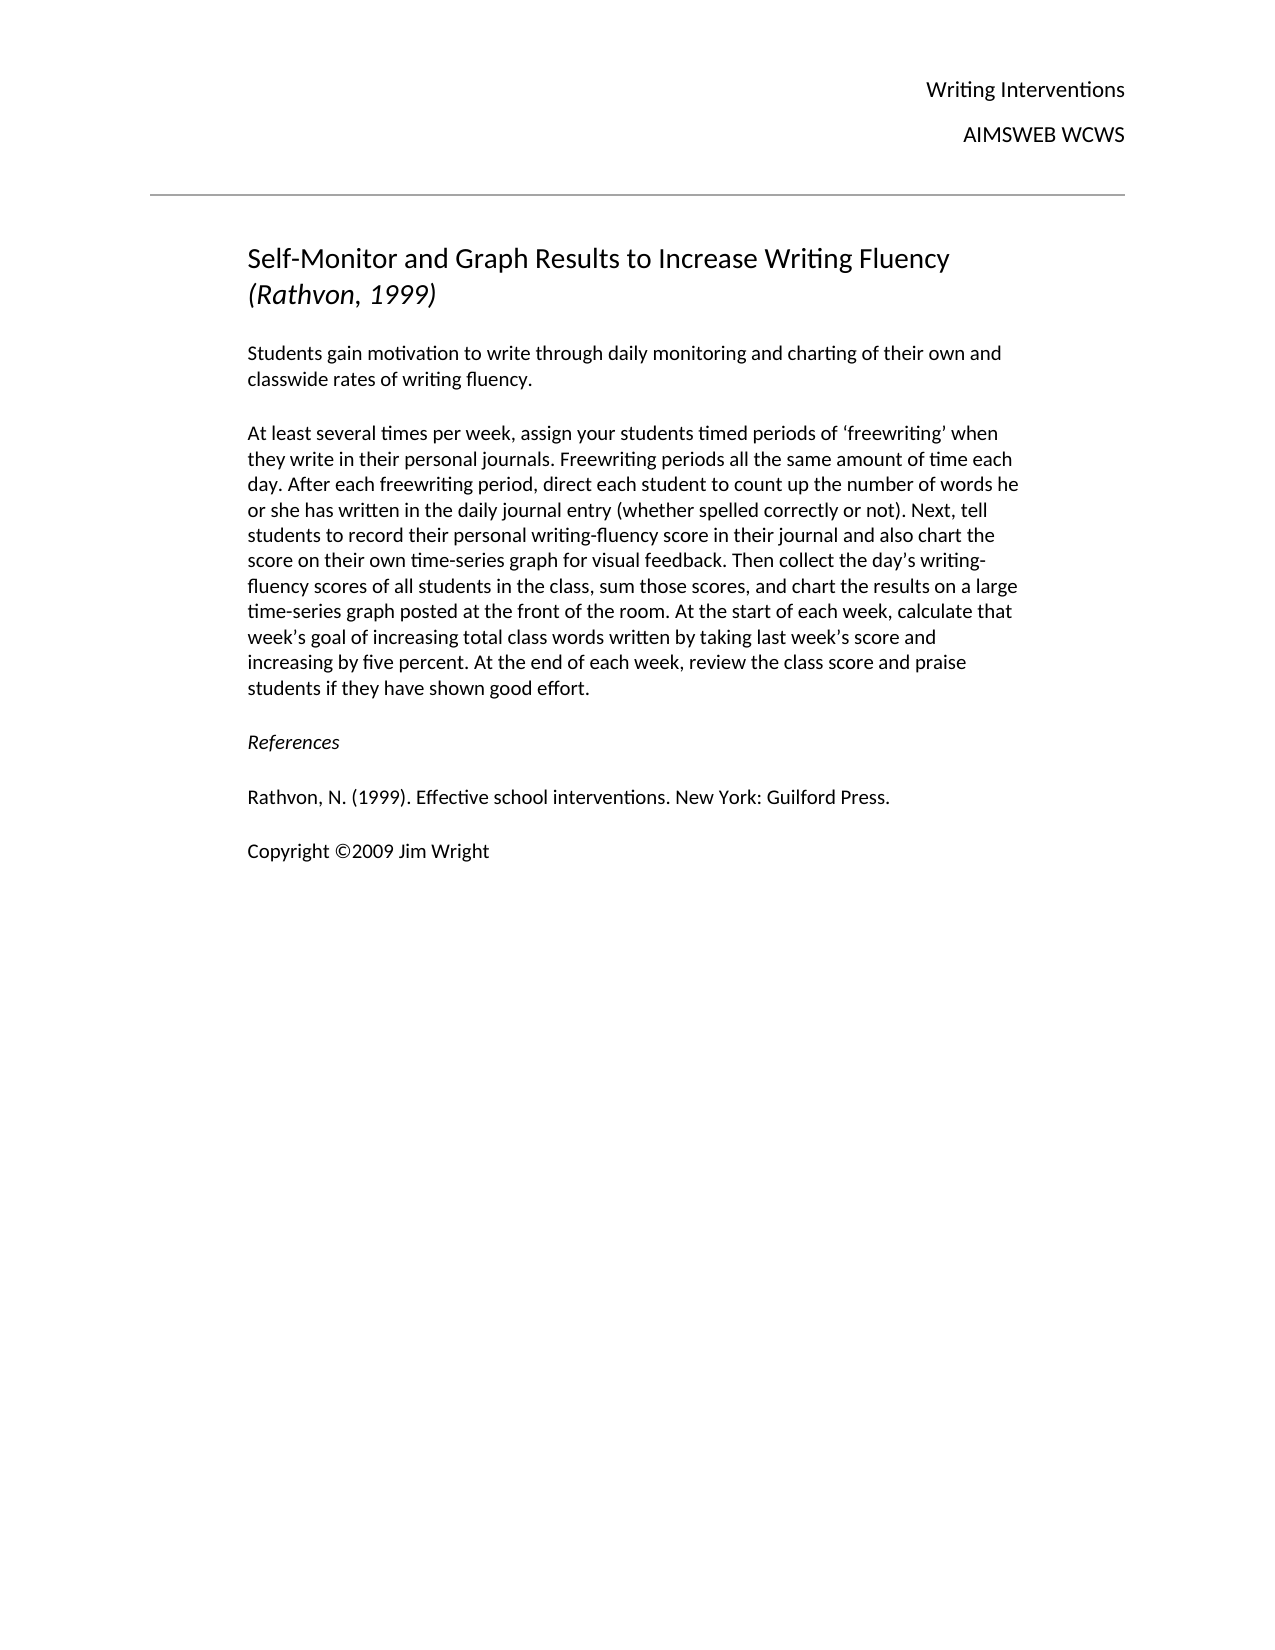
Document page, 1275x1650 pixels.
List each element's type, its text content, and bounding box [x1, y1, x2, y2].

table_header Self-Monitor and Graph Results to Increase Writing Fluency (Rathvon, 1999) Students gain motivation to write through daily monitoring and charting of their own and classwide rates of writing fluency. At least several times per week, assign your students timed periods of ‘freewriting’ when they write in their personal journals. Freewriting periods all the same amount of time each day. After each freewriting period, direct each student to count up the number of words he or she has written in the daily journal entry (whether spelled correctly or not). Next, tell students to record their personal writing-fluency score in their journal and also chart the score on their own time-series graph for visual feedback. Then collect the day’s writing-fluency scores of all students in the class, sum those scores, and chart the results on a large time-series graph posted at the front of the room. At the start of each week, calculate that week’s goal of increasing total class words written by taking last week’s score and increasing by five percent. At the end of each week, review the class score and praise students if they have shown good effort. References Rathvon, N. (1999). Effective school interventions. New York: Guilford Press. Copyright ©2009 Jim Wright [248, 240, 1027, 864]
